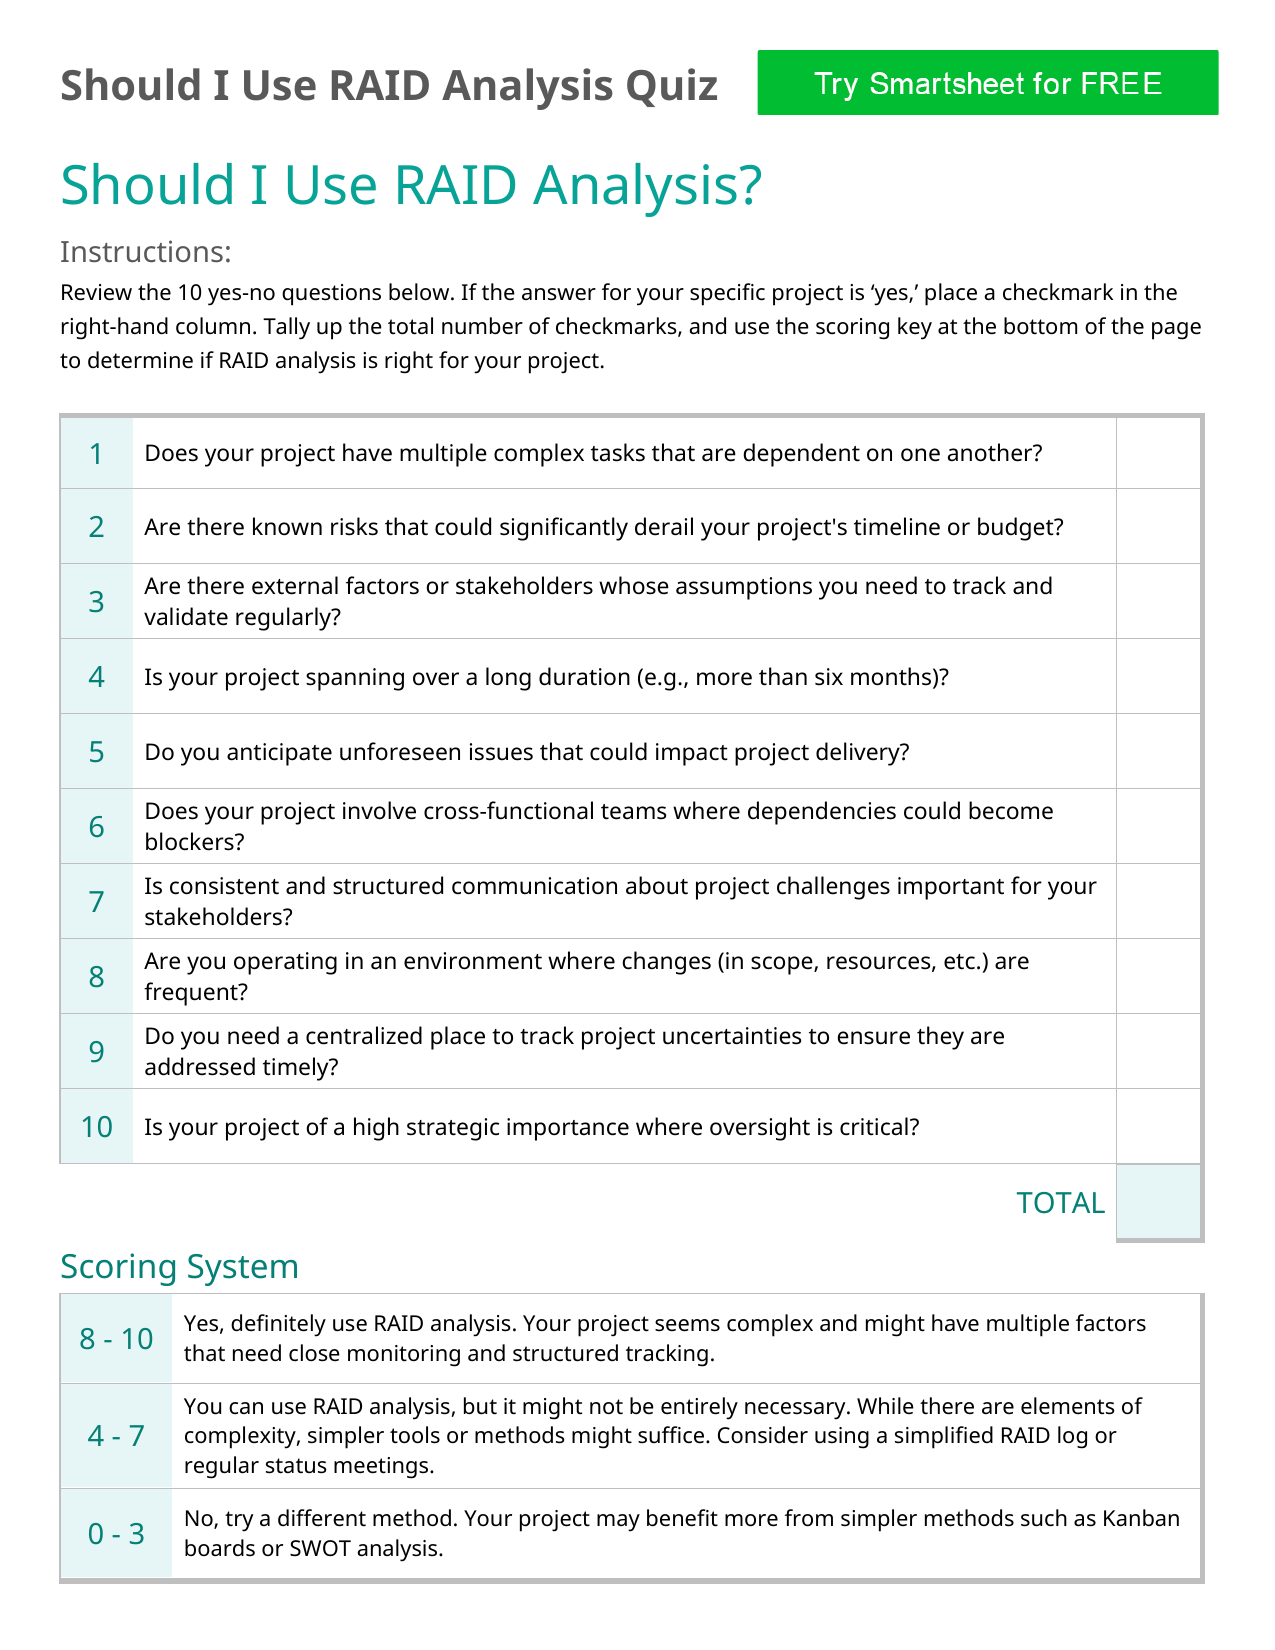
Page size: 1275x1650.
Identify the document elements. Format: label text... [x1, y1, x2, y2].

table_cell No, try a different method. Your project may benefit more from simpler methods such as Kanban boards or SWOT analysis. [173, 1489, 1200, 1577]
table_cell 4 [61, 639, 133, 713]
table_cell 8 - 10 [61, 1294, 172, 1382]
table_cell [1117, 1165, 1200, 1238]
table_cell [1117, 1089, 1200, 1163]
table_cell 10 [61, 1089, 133, 1163]
text Review the 10 yes-no questions below. If the answer for your specific project is ‘yes,’ place a checkmark in the right-hand column. Tally up the total number of checkmarks, and use the scoring key at the bottom of the page to determine if RAID analysis is right for your project. [60, 277, 1215, 375]
table_cell Does your project involve cross-functional teams where dependencies could become blockers? [133, 789, 1116, 863]
table_cell Are there external factors or stakeholders whose assumptions you need to track and validate regularly? [133, 564, 1116, 638]
table_cell [1117, 714, 1200, 788]
table_cell 0 - 3 [61, 1489, 172, 1577]
table_cell [1117, 489, 1200, 563]
table_header [1117, 418, 1200, 488]
table_cell 2 [61, 489, 133, 563]
table_cell 8 [61, 939, 133, 1013]
table_cell Do you need a centralized place to track project uncertainties to ensure they are addressed timely? [133, 1014, 1116, 1088]
table_cell [1117, 1014, 1200, 1088]
table_cell Is your project spanning over a long duration (e.g., more than six months)? [133, 639, 1116, 713]
table_cell TOTAL [60, 1164, 1116, 1238]
picture [757, 50, 1219, 115]
table_header Does your project have multiple complex tasks that are dependent on one another? [133, 418, 1116, 488]
table_cell [1117, 864, 1200, 938]
table_cell Is your project of a high strategic importance where oversight is critical? [133, 1089, 1116, 1163]
table_header 1 [61, 418, 133, 488]
table_cell Is consistent and structured communication about project challenges important for your stakeholders? [133, 864, 1116, 938]
table_cell 3 [61, 564, 133, 638]
table_cell Are there known risks that could significantly derail your project's timeline or budget? [133, 489, 1116, 563]
table_cell [1117, 639, 1200, 713]
table_cell 9 [61, 1014, 133, 1088]
table_cell 5 [61, 714, 133, 788]
text Should I Use RAID Analysis? [60, 146, 1215, 220]
table_cell Are you operating in an environment where changes (in scope, resources, etc.) are frequent? [133, 939, 1116, 1013]
table_cell You can use RAID analysis, but it might not be entirely necessary. While there are elements of complexity, simpler tools or methods might suffice. Consider using a simplified RAID log or regular status meetings. [173, 1384, 1200, 1487]
table_cell [1117, 939, 1200, 1013]
table_cell [1117, 564, 1200, 638]
table_cell 6 [61, 789, 133, 863]
text Instructions: [60, 231, 1215, 271]
table_cell 7 [61, 864, 133, 938]
table_cell Yes, definitely use RAID analysis. Your project seems complex and might have multiple factors that need close monitoring and structured tracking. [173, 1294, 1200, 1382]
table_cell Do you anticipate unforeseen issues that could impact project delivery? [133, 714, 1116, 788]
table_cell 4 - 7 [61, 1384, 172, 1487]
text Should I Use RAID Analysis Quiz [60, 55, 757, 112]
table_cell [1117, 789, 1200, 863]
table_cell Scoring System [60, 1238, 1202, 1292]
